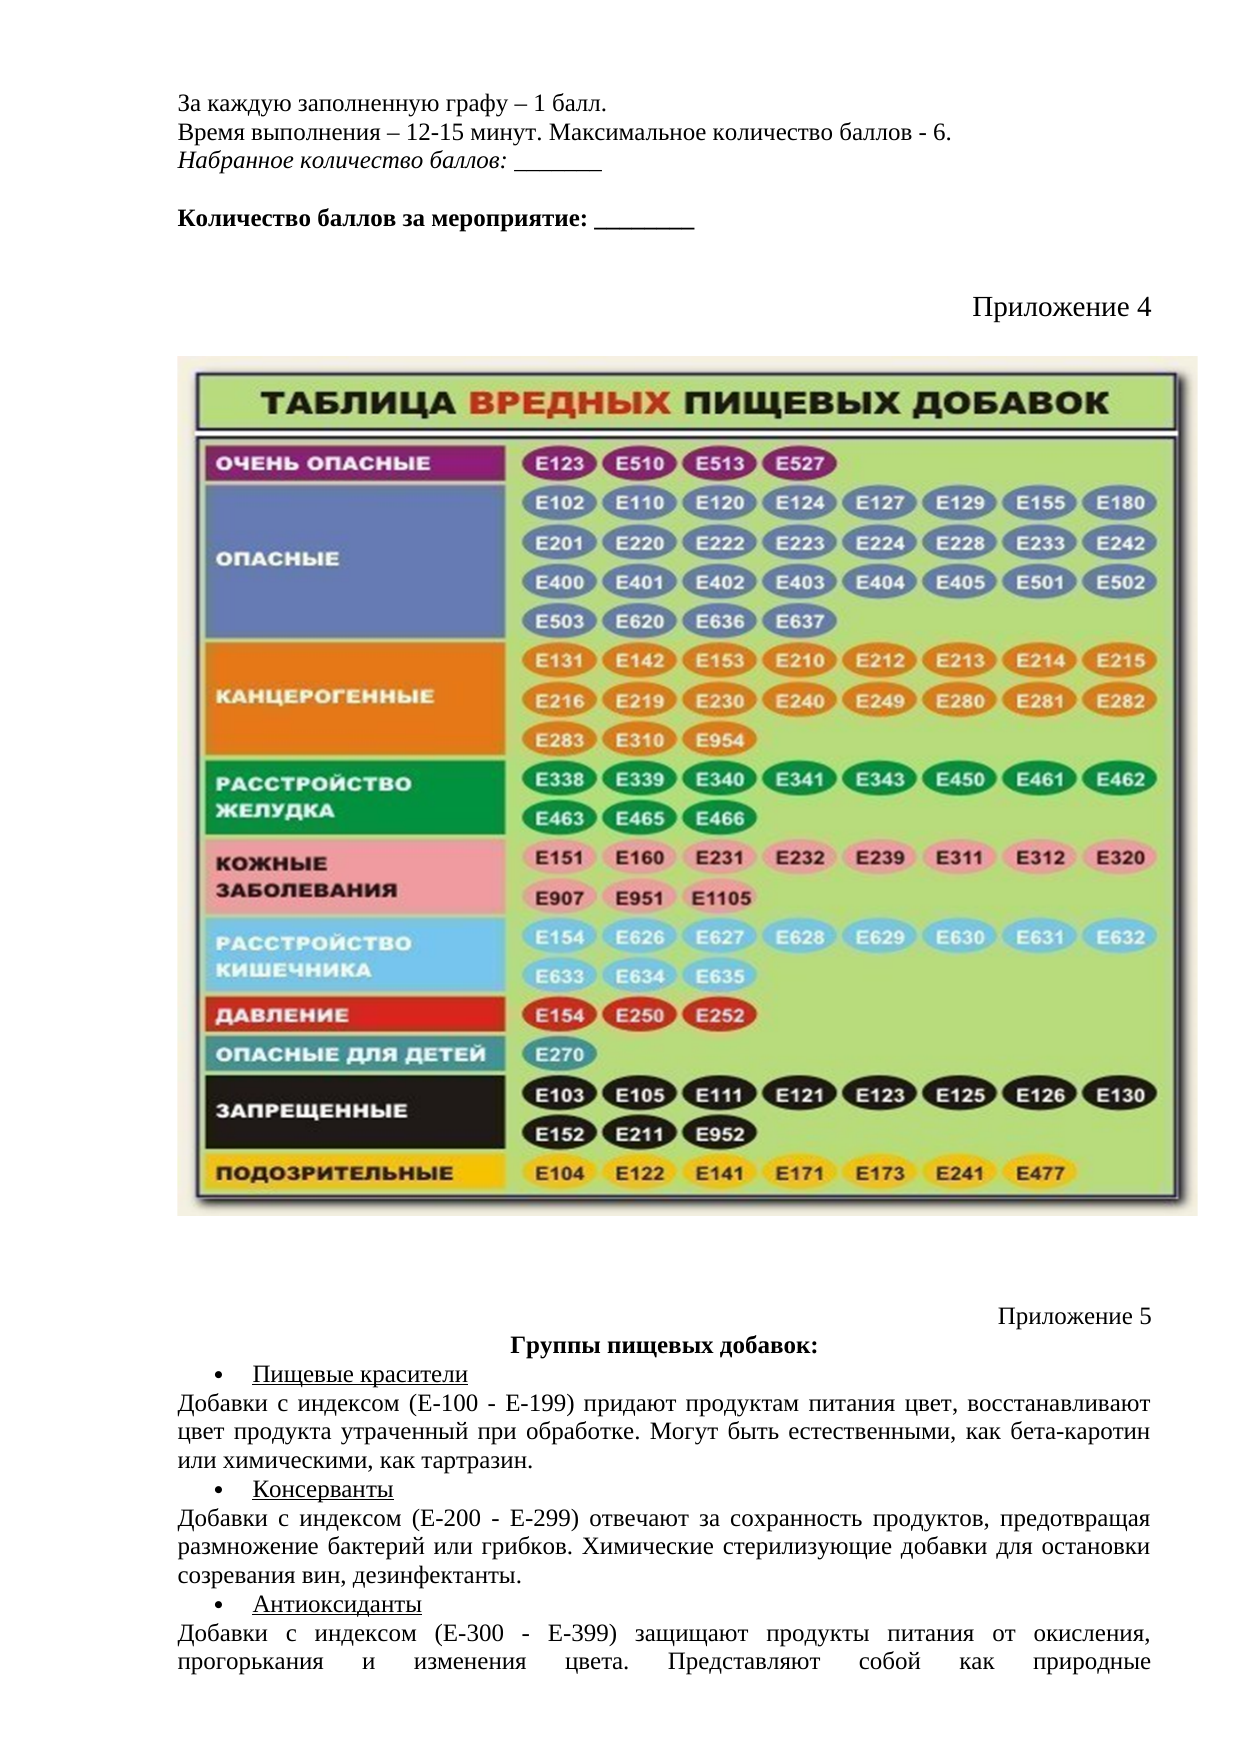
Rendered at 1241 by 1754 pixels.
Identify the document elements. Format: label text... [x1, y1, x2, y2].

text Количество баллов за мероприятие: ________ [177, 203, 1152, 232]
text Добавки с индексом (E-200 - E-299) отвечают за сохранность продуктов, предотвращая размножение бактерий или грибков. Химические стерилизующие добавки для остановки созревания вин, дезинфектанты. [177, 1503, 1152, 1589]
text Добавки с индексом (E-100 - E-199) придают продуктам питания цвет, восстанавливают цвет продукта утраченный при обработке. Могут быть естественными, как бета-каротин или химическими, как тартразин. [177, 1388, 1152, 1474]
text Время выполнения – 12-15 минут. Максимальное количество баллов - 6. [177, 117, 1152, 145]
list Пищевые красители [215, 1359, 1152, 1388]
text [177, 1618, 1152, 1675]
list Консерванты [215, 1474, 1152, 1503]
text Набранное количество баллов: _______ [177, 145, 1152, 174]
text За каждую заполненную графу – 1 балл. [177, 88, 1152, 117]
text Приложение 4 [177, 289, 1152, 323]
picture [177, 356, 1198, 1216]
list Антиоксиданты [215, 1589, 1152, 1618]
text Группы пищевых добавок: [177, 1330, 1152, 1359]
text Приложение 5 [177, 1301, 1152, 1330]
